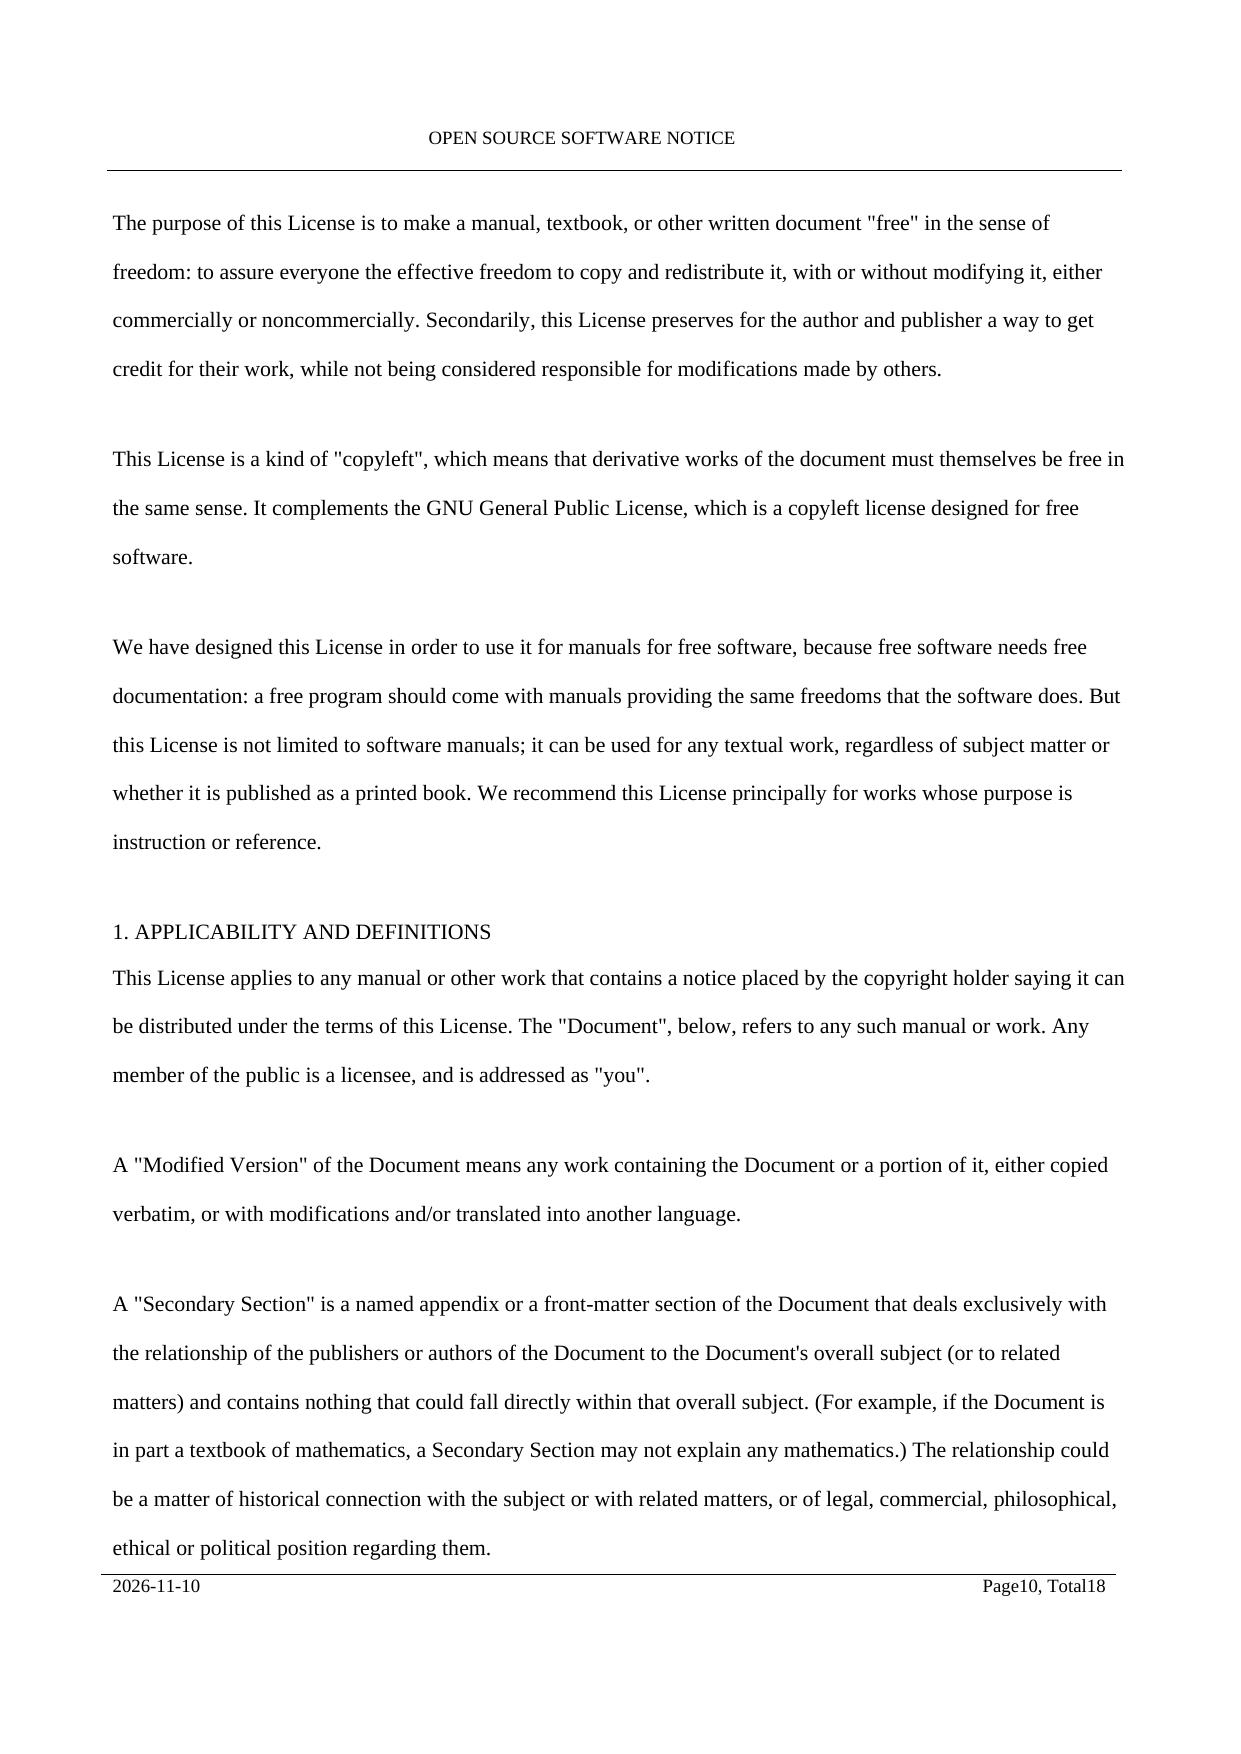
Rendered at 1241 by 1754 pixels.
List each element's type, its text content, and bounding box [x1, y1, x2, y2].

text This License applies to any manual or other work that contains a notice placed by the copyright holder saying it can be distributed under the terms of this License. The "Document", below, refers to any such manual or work. Any member of the public is a licensee, and is addressed as "you". [112, 961, 1128, 1091]
text This License is a kind of "copyleft", which means that derivative works of the document must themselves be free in the same sense. It complements the GNU General Public License, which is a copyleft license designed for free software. [112, 443, 1128, 573]
text The purpose of this License is to make a manual, textbook, or other written document "free" in the sense of freedom: to assure everyone the effective freedom to copy and redistribute it, with or without modifying it, either commercially or noncommercially. Secondarily, this License preserves for the author and publisher a way to get credit for their work, while not being considered responsible for modifications made by others. [112, 206, 1128, 385]
text A "Modified Version" of the Document means any work containing the Document or a portion of it, either copied verbatim, or with modifications and/or translated into another language. [112, 1148, 1128, 1230]
text We have designed this License in order to use it for manuals for free software, because free software needs free documentation: a free program should come with manuals providing the same freedoms that the software does. But this License is not limited to software manuals; it can be used for any textual work, regardless of subject matter or whether it is published as a printed book. We recommend this License principally for works whose purpose is instruction or reference. [112, 631, 1128, 858]
text A "Secondary Section" is a named appendix or a front-matter section of the Document that deals exclusively with the relationship of the publishers or authors of the Document to the Document's overall subject (or to related matters) and contains nothing that could fall directly within that overall subject. (For example, if the Document is in part a textbook of mathematics, a Secondary Section may not explain any mathematics.) The relationship could be a matter of historical connection with the subject or with related matters, or of legal, commercial, philosophical, ethical or political position regarding them. [112, 1287, 1128, 1564]
text 1. APPLICABILITY AND DEFINITIONS [112, 916, 1128, 948]
